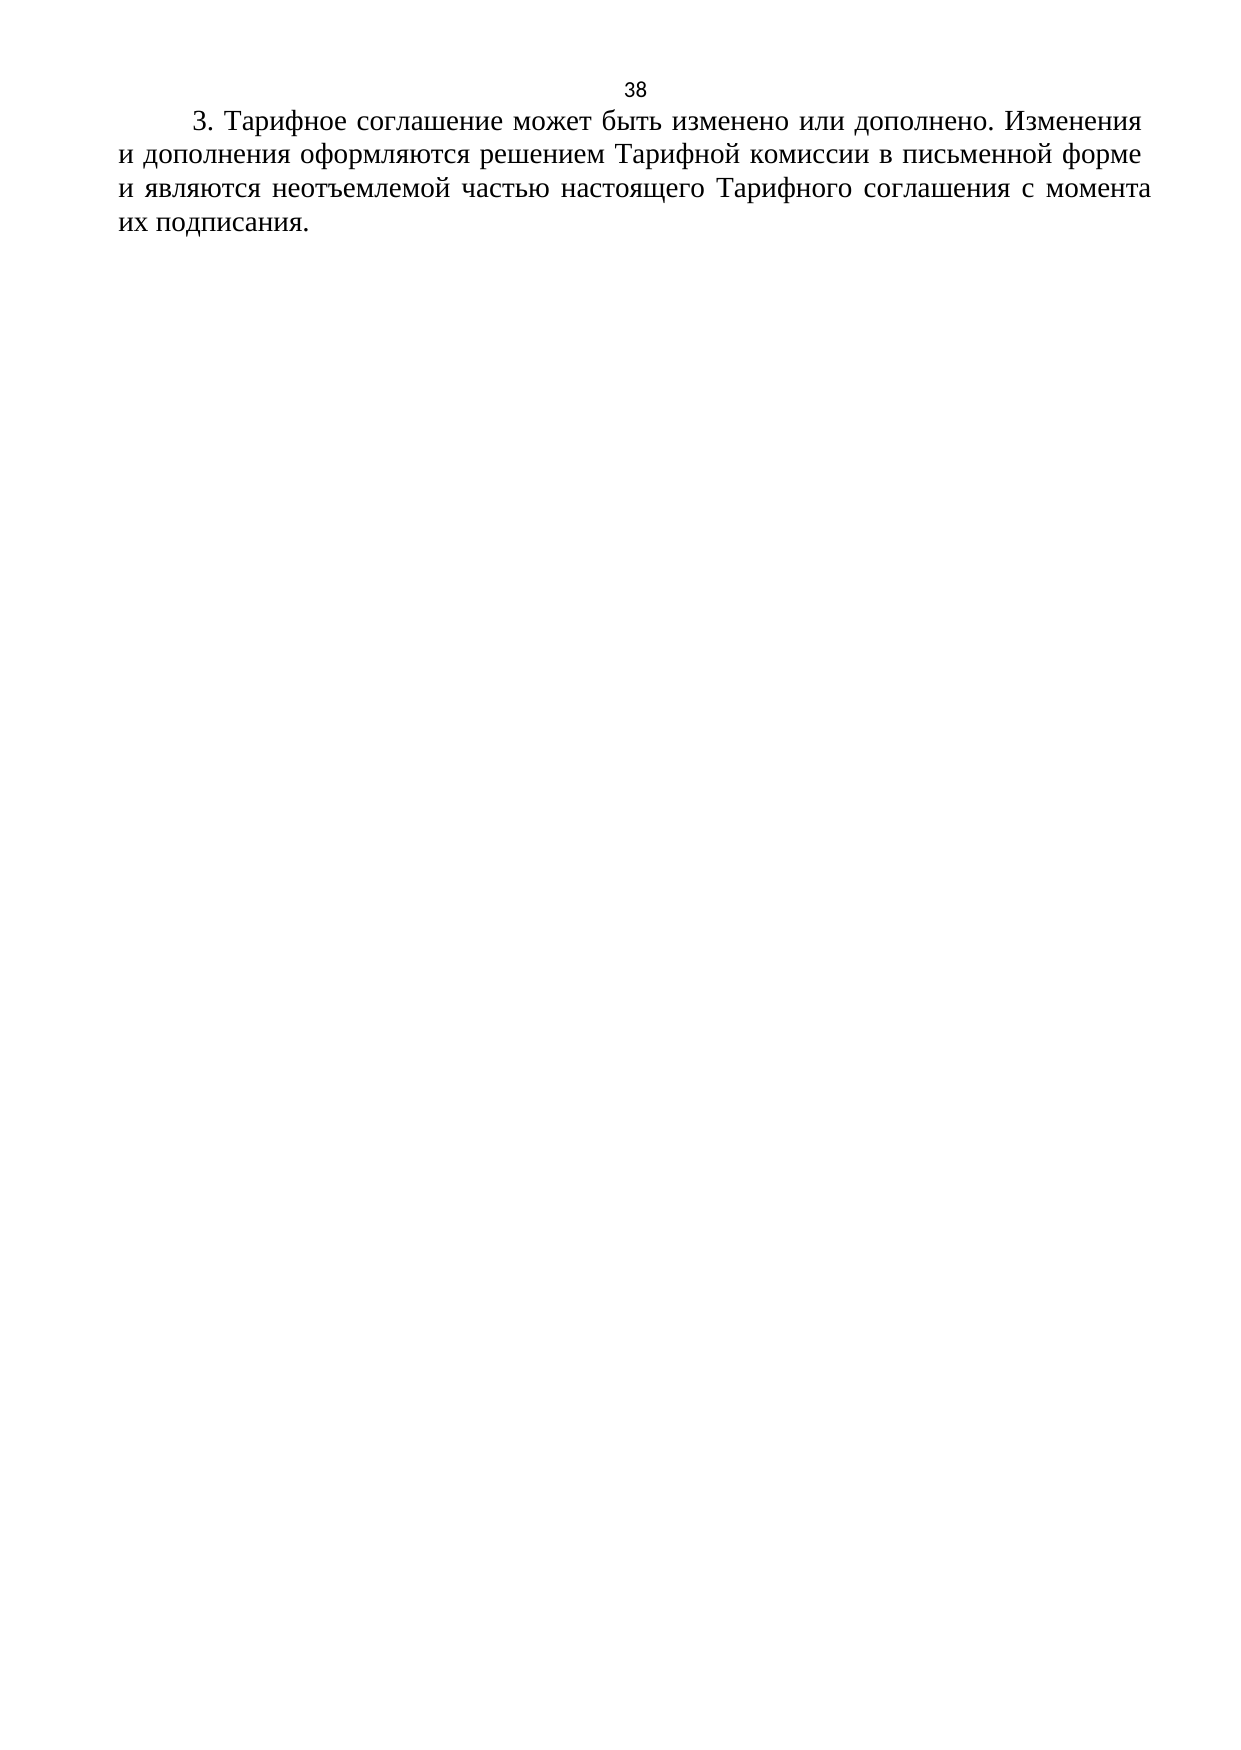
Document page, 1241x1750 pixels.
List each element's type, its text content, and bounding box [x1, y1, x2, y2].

text 3. Тарифное соглашение может быть изменено или дополнено. Изменения и дополнения оформляются решением Тарифной комиссии в письменной форме и являются неотъемлемой частью настоящего Тарифного соглашения с момента их подписания. [118, 103, 1152, 237]
